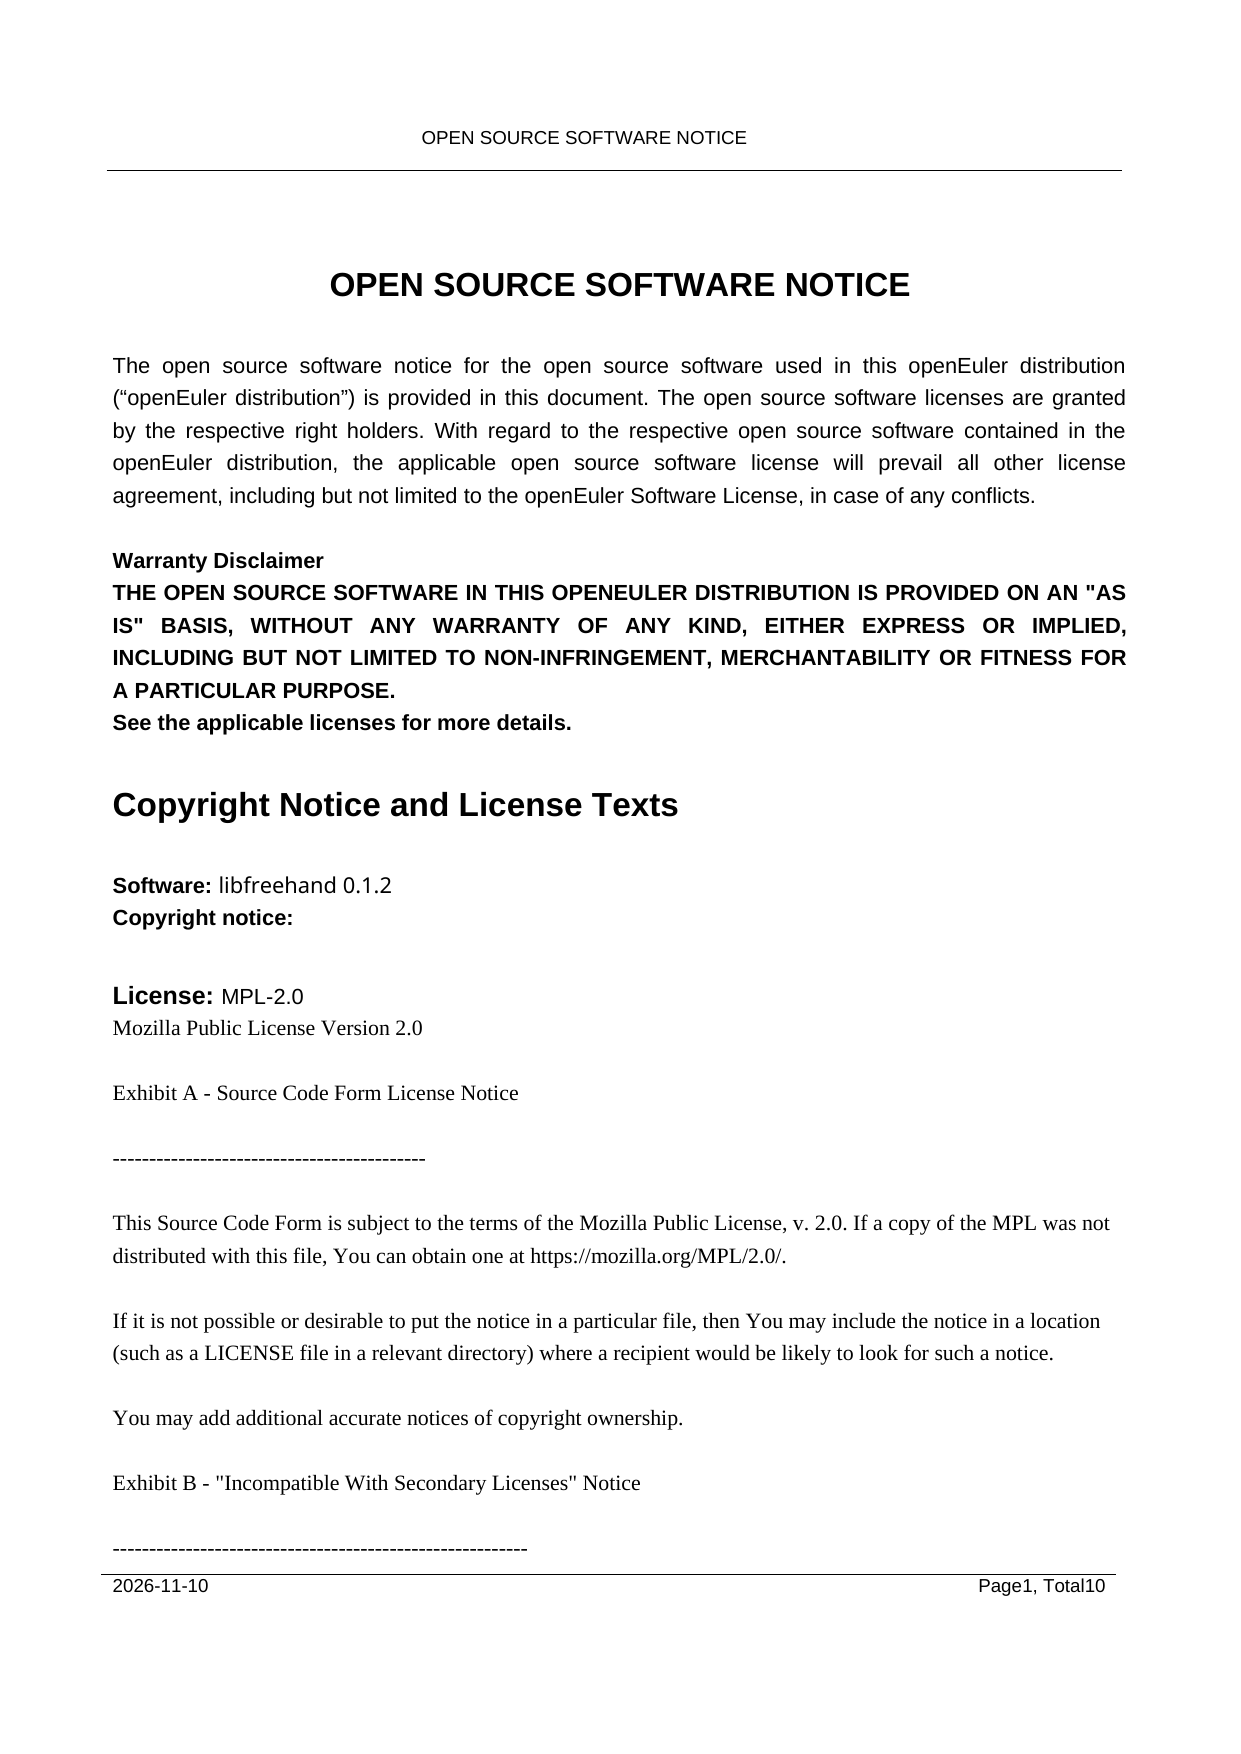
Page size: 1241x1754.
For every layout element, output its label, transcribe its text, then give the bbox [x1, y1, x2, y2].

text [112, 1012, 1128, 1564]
text OPEN SOURCE SOFTWARE NOTICE [112, 251, 1128, 316]
text THE OPEN SOURCE SOFTWARE IN THIS OPENEULER DISTRIBUTION IS PROVIDED ON AN "AS IS" BASIS, WITHOUT ANY WARRANTY OF ANY KIND, EITHER EXPRESS OR IMPLIED, INCLUDING BUT NOT LIMITED TO NON-INFRINGEMENT, MERCHANTABILITY OR FITNESS FOR A PARTICULAR PURPOSE. See the applicable licenses for more details. [112, 576, 1128, 739]
text License: MPL-2.0 [112, 979, 1128, 1012]
text Copyright notice: [112, 901, 1128, 934]
title Software: libfreehand 0.1.2 [112, 869, 1128, 901]
text The open source software notice for the open source software used in this openEuler distribution (“openEuler distribution”) is provided in this document. The open source software licenses are granted by the respective right holders. With regard to the respective open source software contained in the openEuler distribution, the applicable open source software license will prevail all other license agreement, including but not limited to the openEuler Software License, in case of any conflicts. [112, 349, 1128, 511]
text Warranty Disclaimer [112, 544, 1128, 576]
text Copyright Notice and License Texts [112, 771, 1128, 836]
